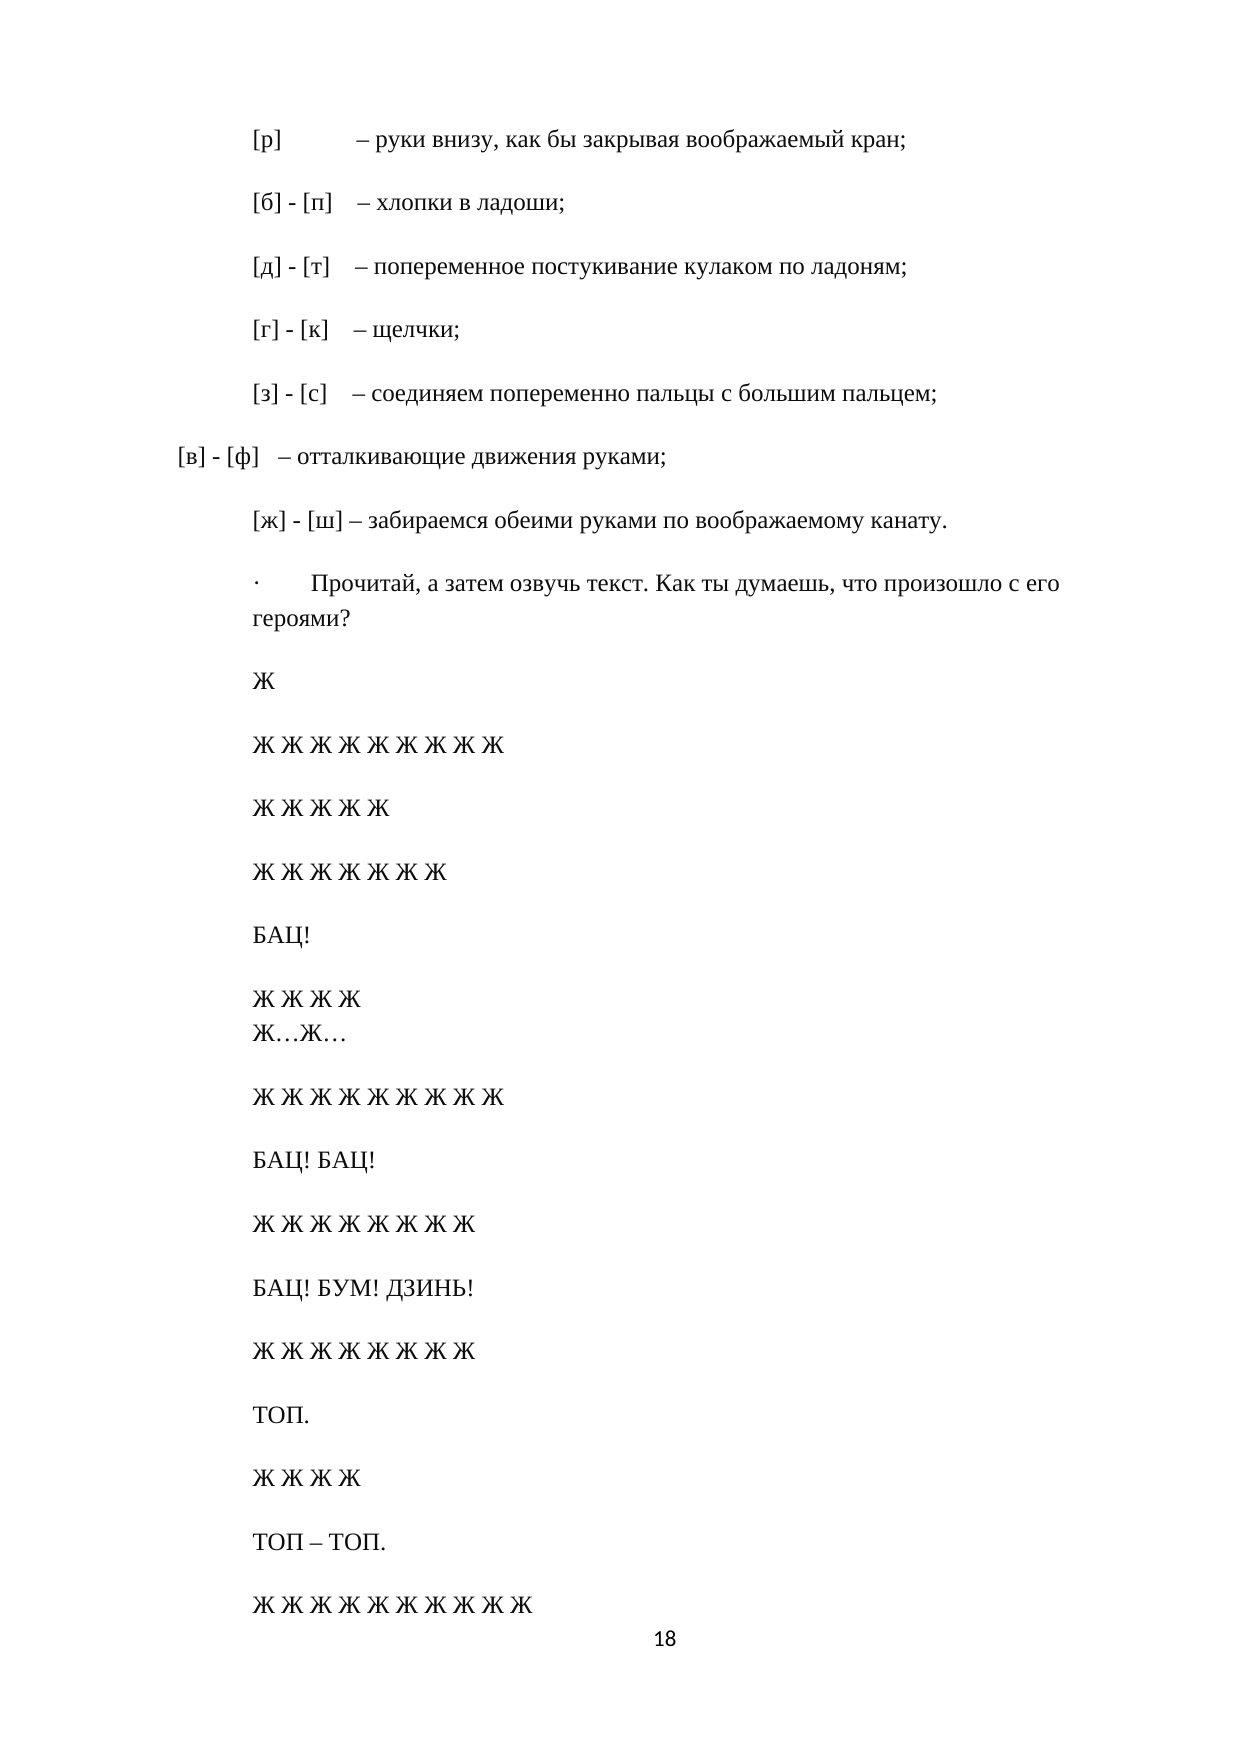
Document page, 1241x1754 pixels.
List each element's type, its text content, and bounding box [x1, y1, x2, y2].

text БАЦ! БАЦ! [252, 1140, 1152, 1174]
text [д] - [т] – попеременное постукивание кулаком по ладоням; [252, 245, 1152, 279]
text [з] - [с] – соединяем попеременно пальцы с большим пальцем; [252, 372, 1152, 407]
text Ж Ж Ж Ж Ж Ж Ж Ж [252, 1203, 1152, 1238]
text Ж Ж Ж Ж Ж Ж Ж Ж [252, 1331, 1152, 1365]
text БАЦ! БУМ! ДЗИНЬ! [252, 1267, 1152, 1301]
text ТОП – ТОП. [252, 1521, 1152, 1556]
text Ж Ж Ж Ж Ж…Ж… [252, 978, 1152, 1047]
text [б] - [п] – хлопки в ладоши; [252, 182, 1152, 216]
text Ж [252, 661, 1152, 695]
text Ж Ж Ж Ж Ж Ж Ж Ж Ж [252, 1076, 1152, 1111]
text Ж Ж Ж Ж Ж Ж Ж [252, 851, 1152, 886]
text [ж] - [ш] – забираемся обеими руками по воображаемому канату. [252, 499, 1152, 534]
text [г] - [к] – щелчки; [252, 309, 1152, 343]
text ТОП. [252, 1394, 1152, 1428]
text [в] - [ф] – отталкивающие движения руками; [177, 436, 1152, 470]
text · Прочитай, а затем озвучь текст. Как ты думаешь, что произошло с его героями? [252, 563, 1152, 632]
text Ж Ж Ж Ж Ж Ж Ж Ж Ж [252, 724, 1152, 759]
text Ж Ж Ж Ж Ж [252, 788, 1152, 822]
text [р] – руки внизу, как бы закрывая воображаемый кран; [252, 118, 1152, 152]
text БАЦ! [252, 915, 1152, 949]
text Ж Ж Ж Ж Ж Ж Ж Ж Ж Ж [252, 1585, 1152, 1619]
text Ж Ж Ж Ж [252, 1458, 1152, 1492]
